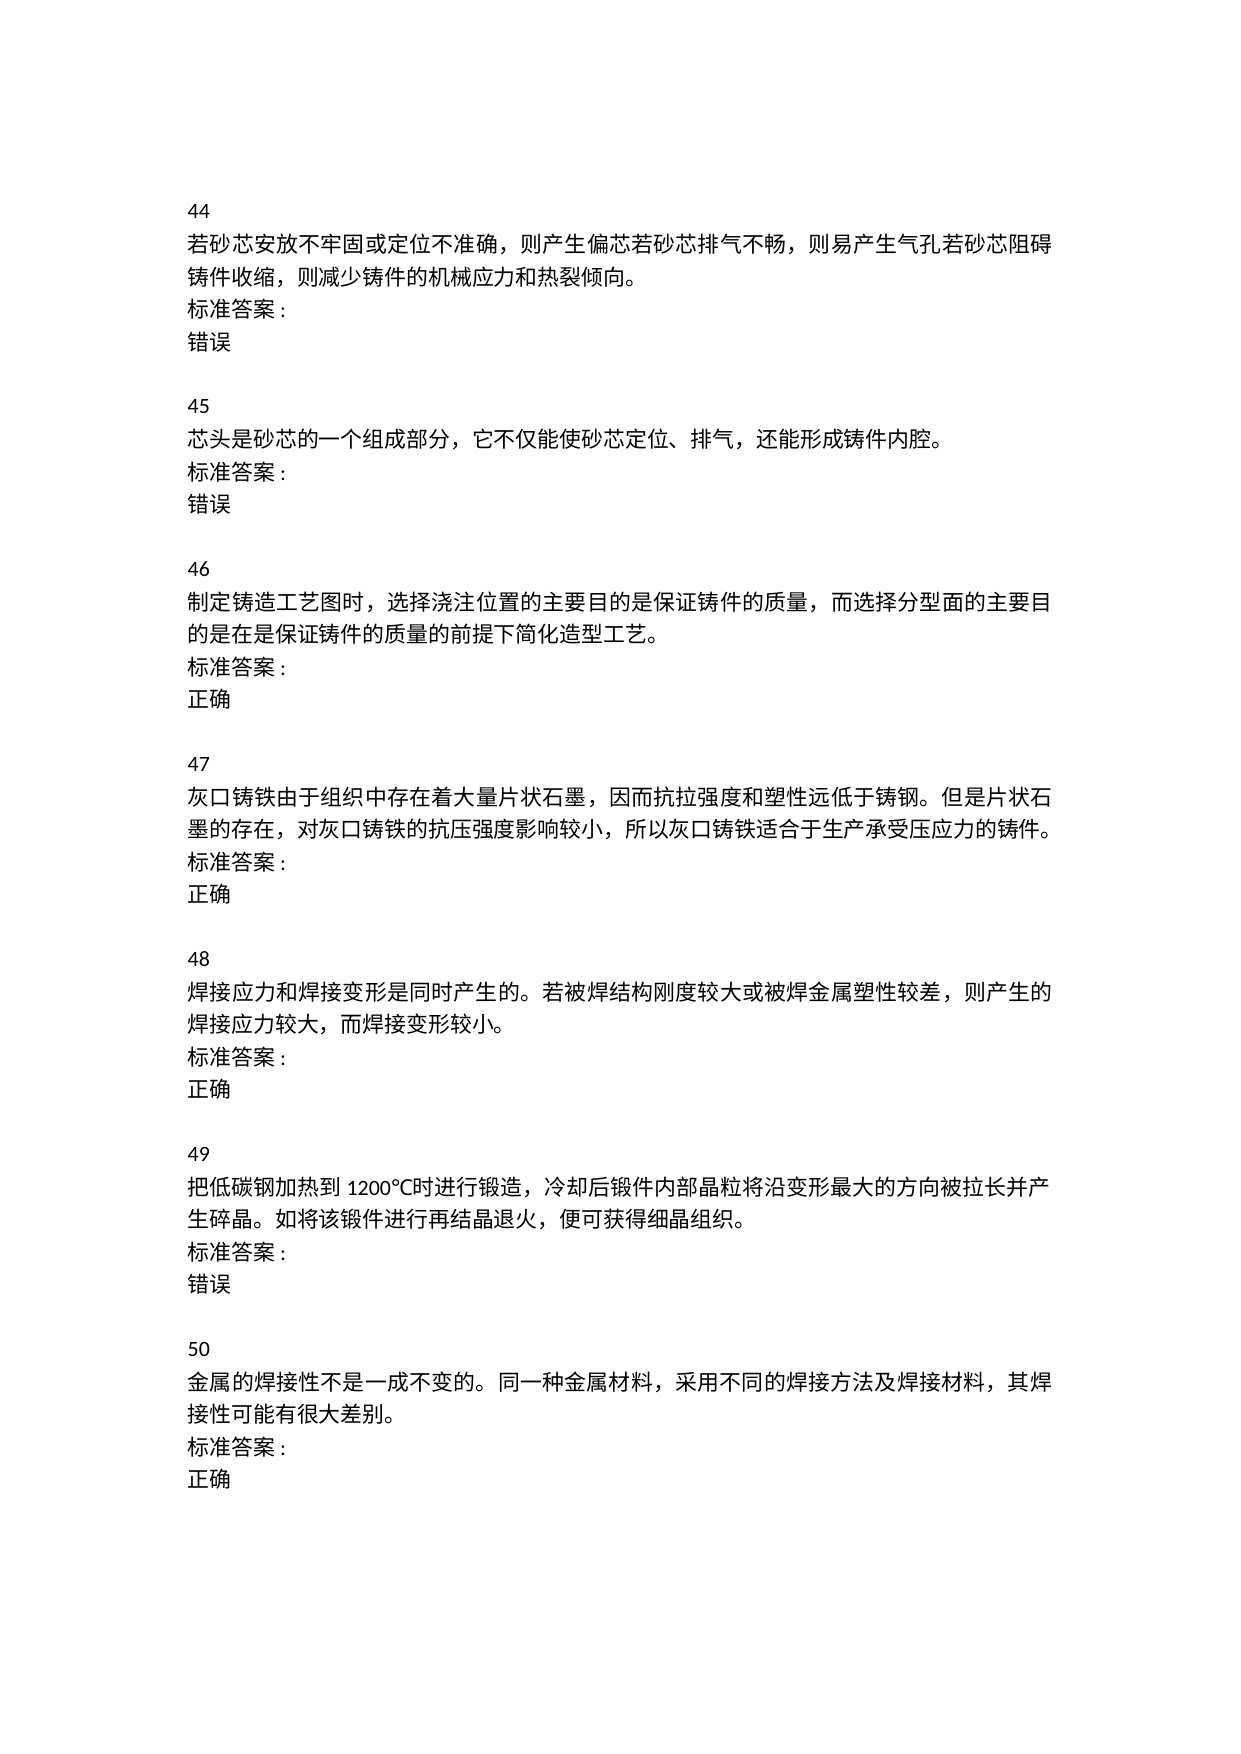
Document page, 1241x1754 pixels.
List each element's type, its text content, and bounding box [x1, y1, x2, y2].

text 标准答案 : [187, 1039, 1053, 1072]
text 44 [187, 194, 1053, 227]
text 46 [187, 552, 1053, 584]
text 49 [187, 1137, 1053, 1169]
text 标准答案 : [187, 292, 1053, 324]
text 芯头是砂芯的一个组成部分，它不仅能使砂芯定位、排气，还能形成铸件内腔。 [187, 422, 1053, 454]
text 标准答案 : [187, 844, 1053, 877]
text 48 [187, 942, 1053, 974]
text 47 [187, 747, 1053, 779]
text 制定铸造工艺图时，选择浇注位置的主要目的是保证铸件的质量，而选择分型面的主要目的是在是保证铸件的质量的前提下简化造型工艺。 [187, 584, 1053, 649]
text 错误 [187, 324, 1053, 357]
text 把低碳钢加热到1200℃时进行锻造，冷却后锻件内部晶粒将沿变形最大的方向被拉长并产生碎晶。如将该锻件进行再结晶退火，便可获得细晶组织。 [187, 1169, 1053, 1234]
text 标准答案 : [187, 1429, 1053, 1462]
text 正确 [187, 1072, 1053, 1104]
text 45 [187, 389, 1053, 422]
text 灰口铸铁由于组织中存在着大量片状石墨，因而抗拉强度和塑性远低于铸钢。但是片状石墨的存在，对灰口铸铁的抗压强度影响较小，所以灰口铸铁适合于生产承受压应力的铸件。 [187, 779, 1053, 844]
text 正确 [187, 1462, 1053, 1494]
text 正确 [187, 682, 1053, 714]
text 50 [187, 1332, 1053, 1364]
text 错误 [187, 1267, 1053, 1299]
text 标准答案 : [187, 649, 1053, 682]
text 正确 [187, 877, 1053, 909]
text 标准答案 : [187, 1234, 1053, 1267]
text 金属的焊接性不是一成不变的。同一种金属材料，采用不同的焊接方法及焊接材料，其焊接性可能有很大差别。 [187, 1364, 1053, 1429]
text 错误 [187, 487, 1053, 519]
text 焊接应力和焊接变形是同时产生的。若被焊结构刚度较大或被焊金属塑性较差，则产生的焊接应力较大，而焊接变形较小。 [187, 974, 1053, 1039]
text 标准答案 : [187, 454, 1053, 487]
text 若砂芯安放不牢固或定位不准确，则产生偏芯若砂芯排气不畅，则易产生气孔若砂芯阻碍铸件收缩，则减少铸件的机械应力和热裂倾向。 [187, 227, 1053, 292]
